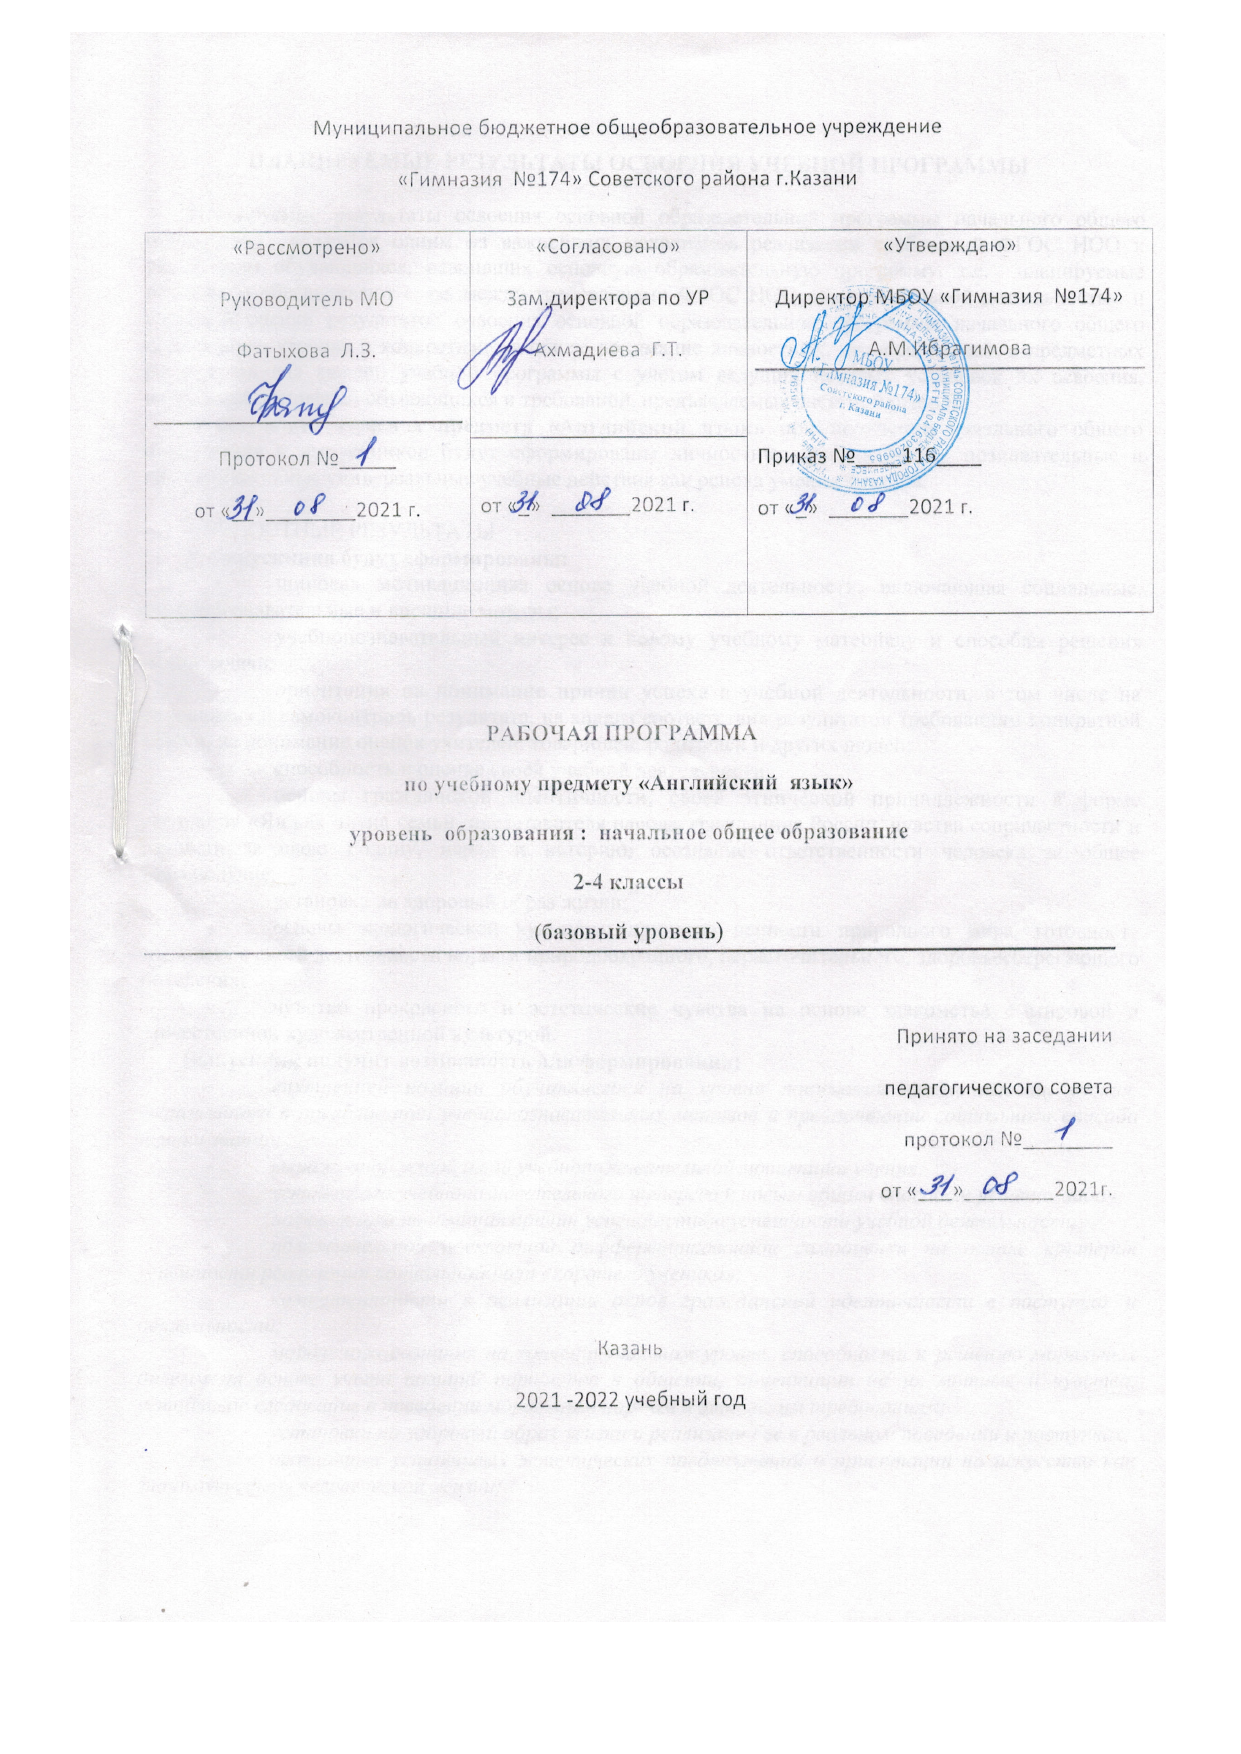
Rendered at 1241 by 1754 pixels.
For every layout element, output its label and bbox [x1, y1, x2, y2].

picture [68, 32, 1164, 1619]
